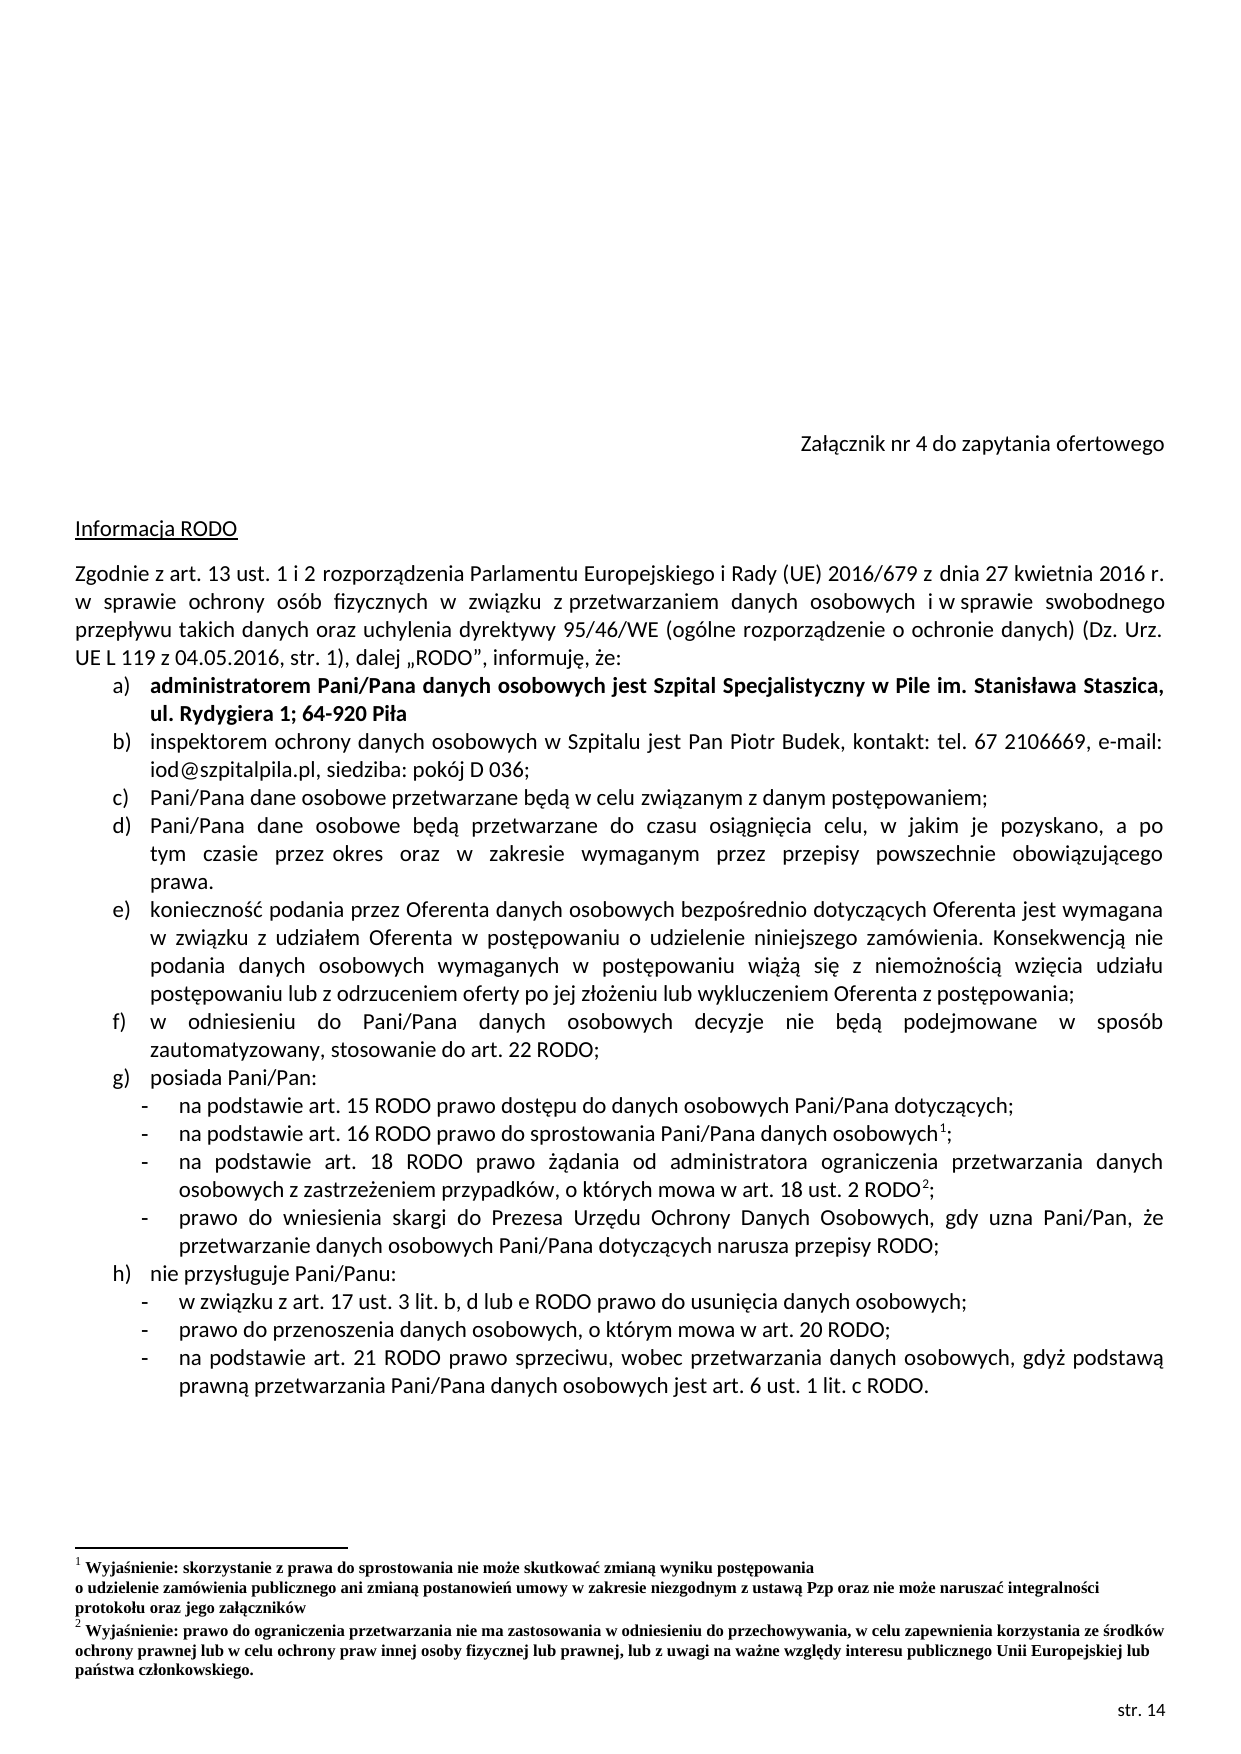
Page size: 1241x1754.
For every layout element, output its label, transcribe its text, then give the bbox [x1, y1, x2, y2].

list nie przysługuje Pani/Panu: [112, 1259, 1165, 1287]
text Informacja RODO [75, 514, 1165, 542]
list Pani/Pana dane osobowe przetwarzane będą w celu związanym z danym postępowaniem; [112, 783, 1165, 811]
list na podstawie art. 15 RODO prawo dostępu do danych osobowych Pani/Pana dotyczących; [141, 1091, 1165, 1119]
list prawo do przenoszenia danych osobowych, o którym mowa w art. 20 RODO; [141, 1316, 1165, 1343]
list konieczność podania przez Oferenta danych osobowych bezpośrednio dotyczących Oferenta jest wymagana w związku z udziałem Oferenta w postępowaniu o udzielenie niniejszego zamówienia. Konsekwencją nie podania danych osobowych wymaganych w postępowaniu wiążą się z niemożnością wzięcia udziału postępowaniu lub z odrzuceniem oferty po jej złożeniu lub wykluczeniem Oferenta z postępowania; [112, 895, 1165, 1007]
list na podstawie art. 16 RODO prawo do sprostowania Pani/Pana danych osobowych; [141, 1119, 1165, 1147]
list administratorem Pani/Pana danych osobowych jest Szpital Specjalistyczny w Pile im. Stanisława Staszica, ul. Rydygiera 1; 64-920 Piła [112, 671, 1165, 727]
list prawo do wniesienia skargi do Prezesa Urzędu Ochrony Danych Osobowych, gdy uzna Pani/Pan, że przetwarzanie danych osobowych Pani/Pana dotyczących narusza przepisy RODO; [141, 1203, 1165, 1259]
text Załącznik nr 4 do zapytania ofertowego [75, 429, 1165, 457]
list w związku z art. 17 ust. 3 lit. b, d lub e RODO prawo do usunięcia danych osobowych; [141, 1287, 1165, 1316]
text Zgodnie z art. 13 ust. 1 i 2 rozporządzenia Parlamentu Europejskiego i Rady (UE) 2016/679 z dnia 27 kwietnia 2016 r. w sprawie ochrony osób fizycznych w związku z przetwarzaniem danych osobowych i w sprawie swobodnego przepływu takich danych oraz uchylenia dyrektywy 95/46/WE (ogólne rozporządzenie o ochronie danych) (Dz. Urz. UE L 119 z 04.05.2016, str. 1), dalej „RODO”, informuję, że: [75, 559, 1165, 671]
list na podstawie art. 18 RODO prawo żądania od administratora ograniczenia przetwarzania danych osobowych z zastrzeżeniem przypadków, o których mowa w art. 18 ust. 2 RODO; [141, 1147, 1165, 1203]
list posiada Pani/Pan: [112, 1063, 1165, 1091]
list inspektorem ochrony danych osobowych w Szpitalu jest Pan Piotr Budek, kontakt: tel. 67 2106669, e-mail: iod@szpitalpila.pl, siedziba: pokój D 036; [112, 727, 1165, 783]
list na podstawie art. 21 RODO prawo sprzeciwu, wobec przetwarzania danych osobowych, gdyż podstawą prawną przetwarzania Pani/Pana danych osobowych jest art. 6 ust. 1 lit. c RODO. [141, 1343, 1165, 1399]
list w odniesieniu do Pani/Pana danych osobowych decyzje nie będą podejmowane w sposób zautomatyzowany, stosowanie do art. 22 RODO; [112, 1007, 1165, 1063]
list Pani/Pana dane osobowe będą przetwarzane do czasu osiągnięcia celu, w jakim je pozyskano, a po tym czasie przez okres oraz w zakresie wymaganym przez przepisy powszechnie obowiązującego prawa. [112, 811, 1165, 895]
